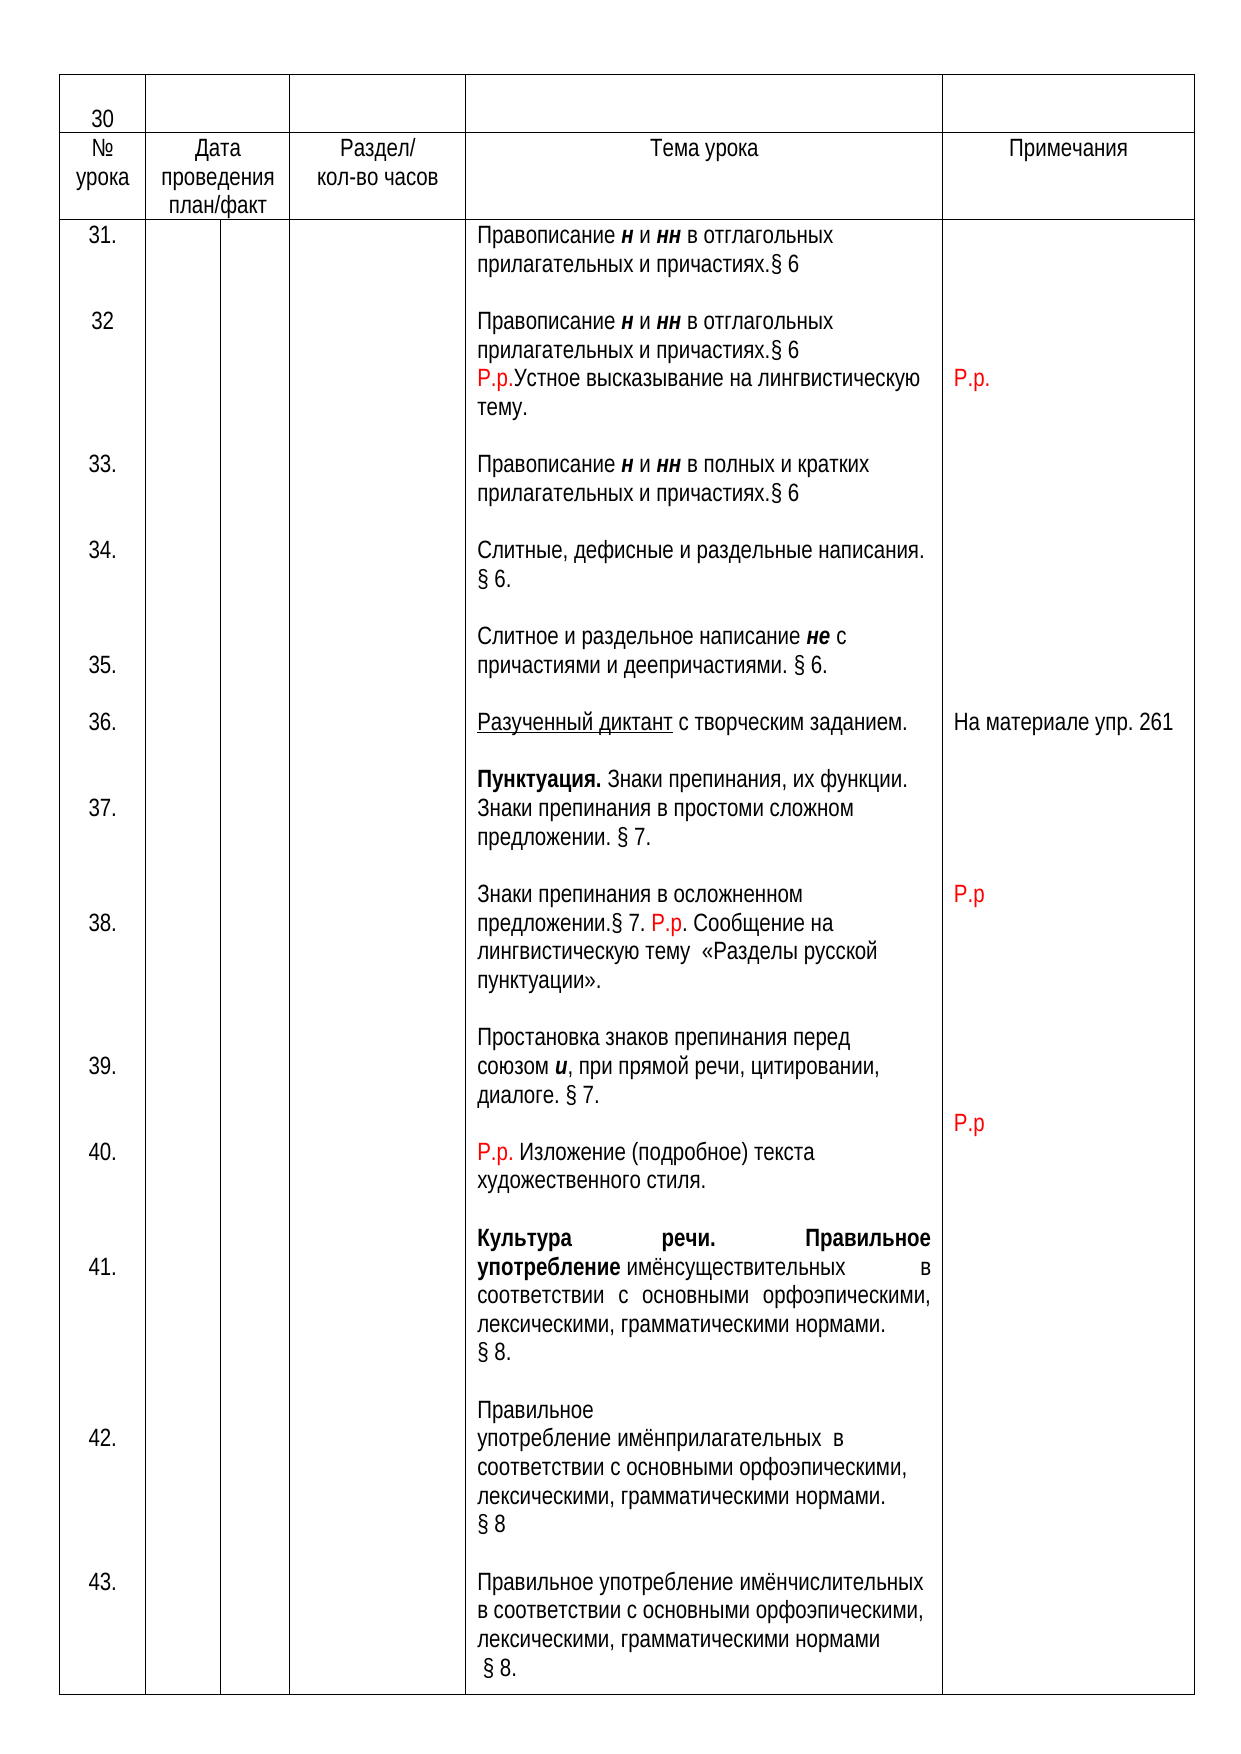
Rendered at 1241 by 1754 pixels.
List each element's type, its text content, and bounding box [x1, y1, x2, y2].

table_cell № урока [60, 133, 145, 219]
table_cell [943, 220, 1194, 1694]
table_cell Тема урока [466, 133, 942, 219]
table_cell [146, 75, 289, 132]
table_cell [466, 220, 942, 1694]
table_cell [60, 75, 145, 132]
table_cell Дата проведения план/факт [146, 133, 289, 219]
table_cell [943, 75, 1194, 132]
table_cell [290, 75, 465, 132]
table_cell Раздел/ кол-во часов [290, 133, 465, 219]
table_cell [146, 220, 220, 1694]
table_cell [466, 75, 942, 132]
table_cell Примечания [943, 133, 1194, 219]
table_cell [60, 220, 145, 1694]
table_cell [221, 220, 289, 1694]
table_cell [290, 220, 465, 1694]
